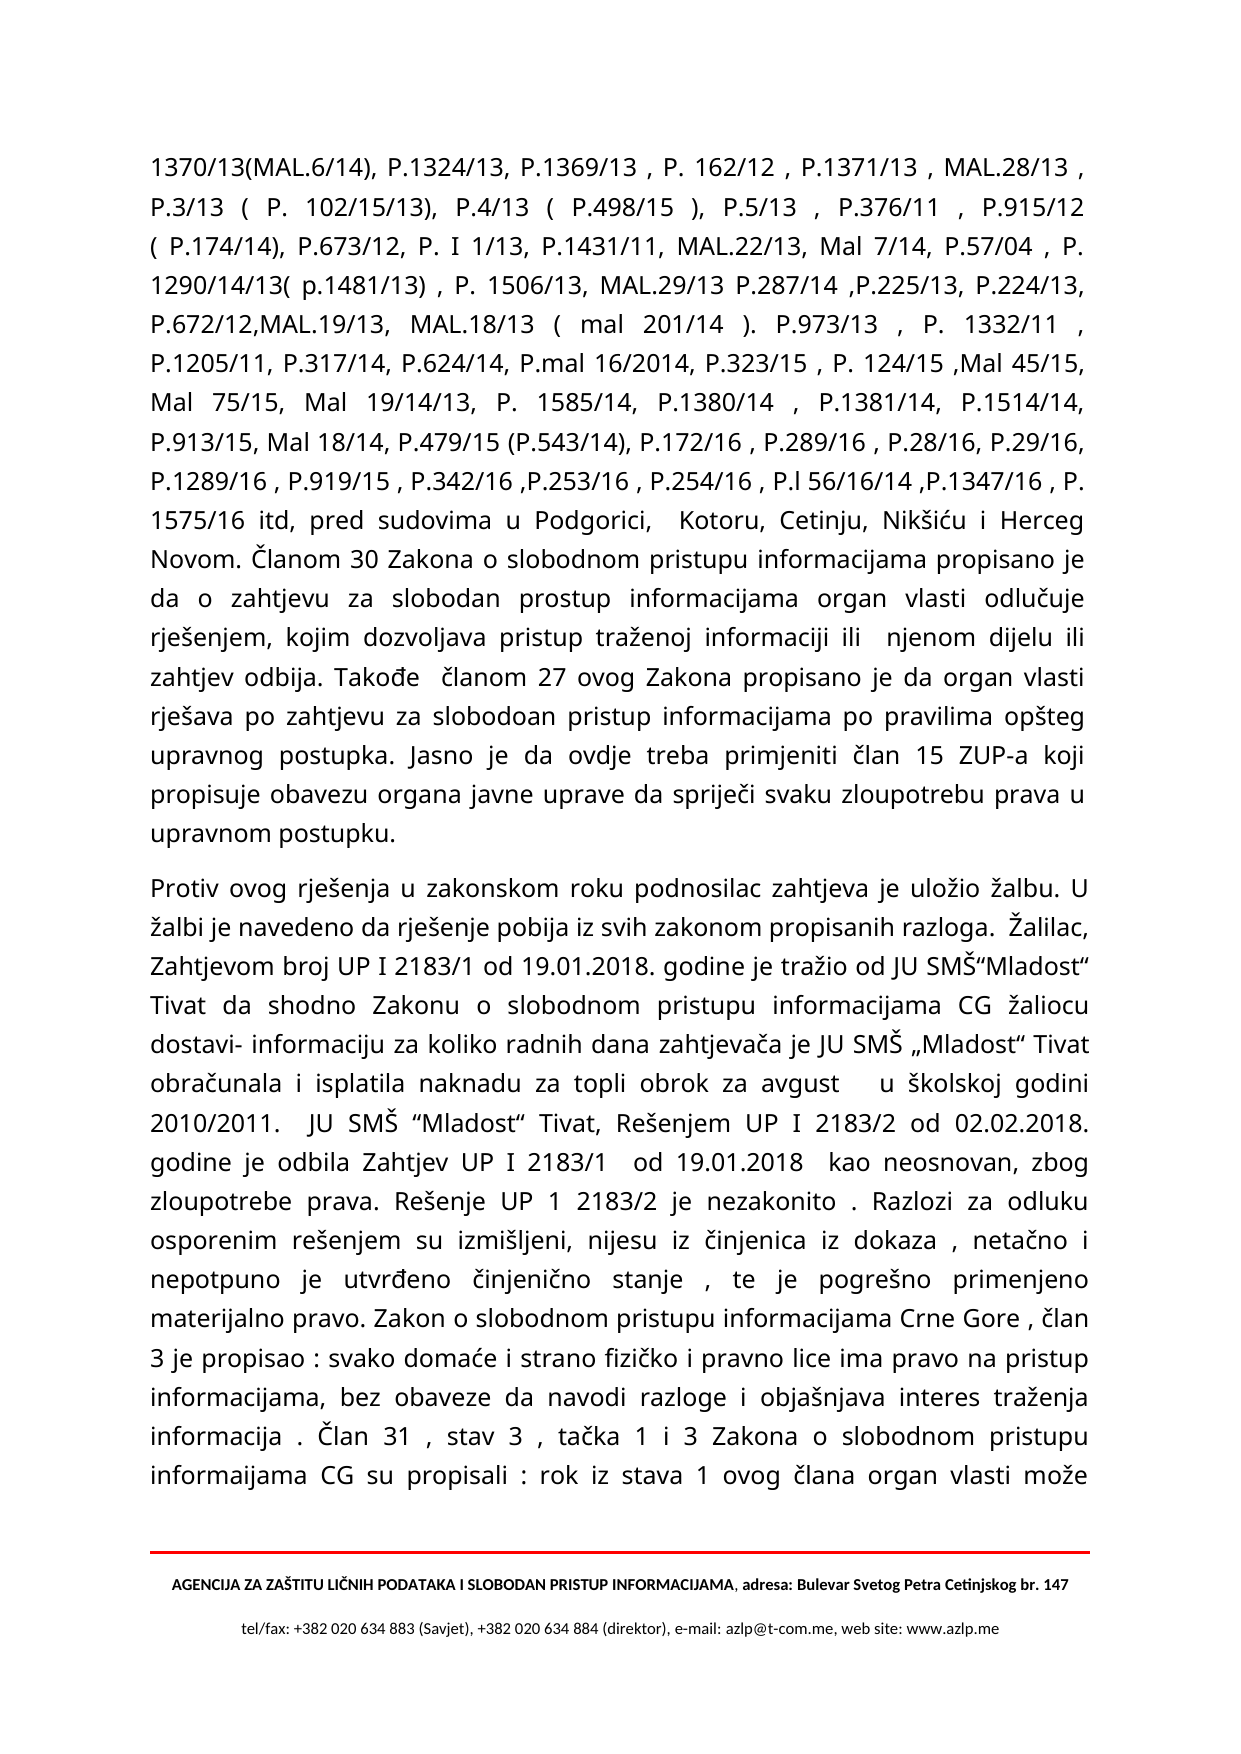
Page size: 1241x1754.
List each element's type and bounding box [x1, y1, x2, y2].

text [150, 150, 1086, 850]
text [150, 870, 1090, 1492]
